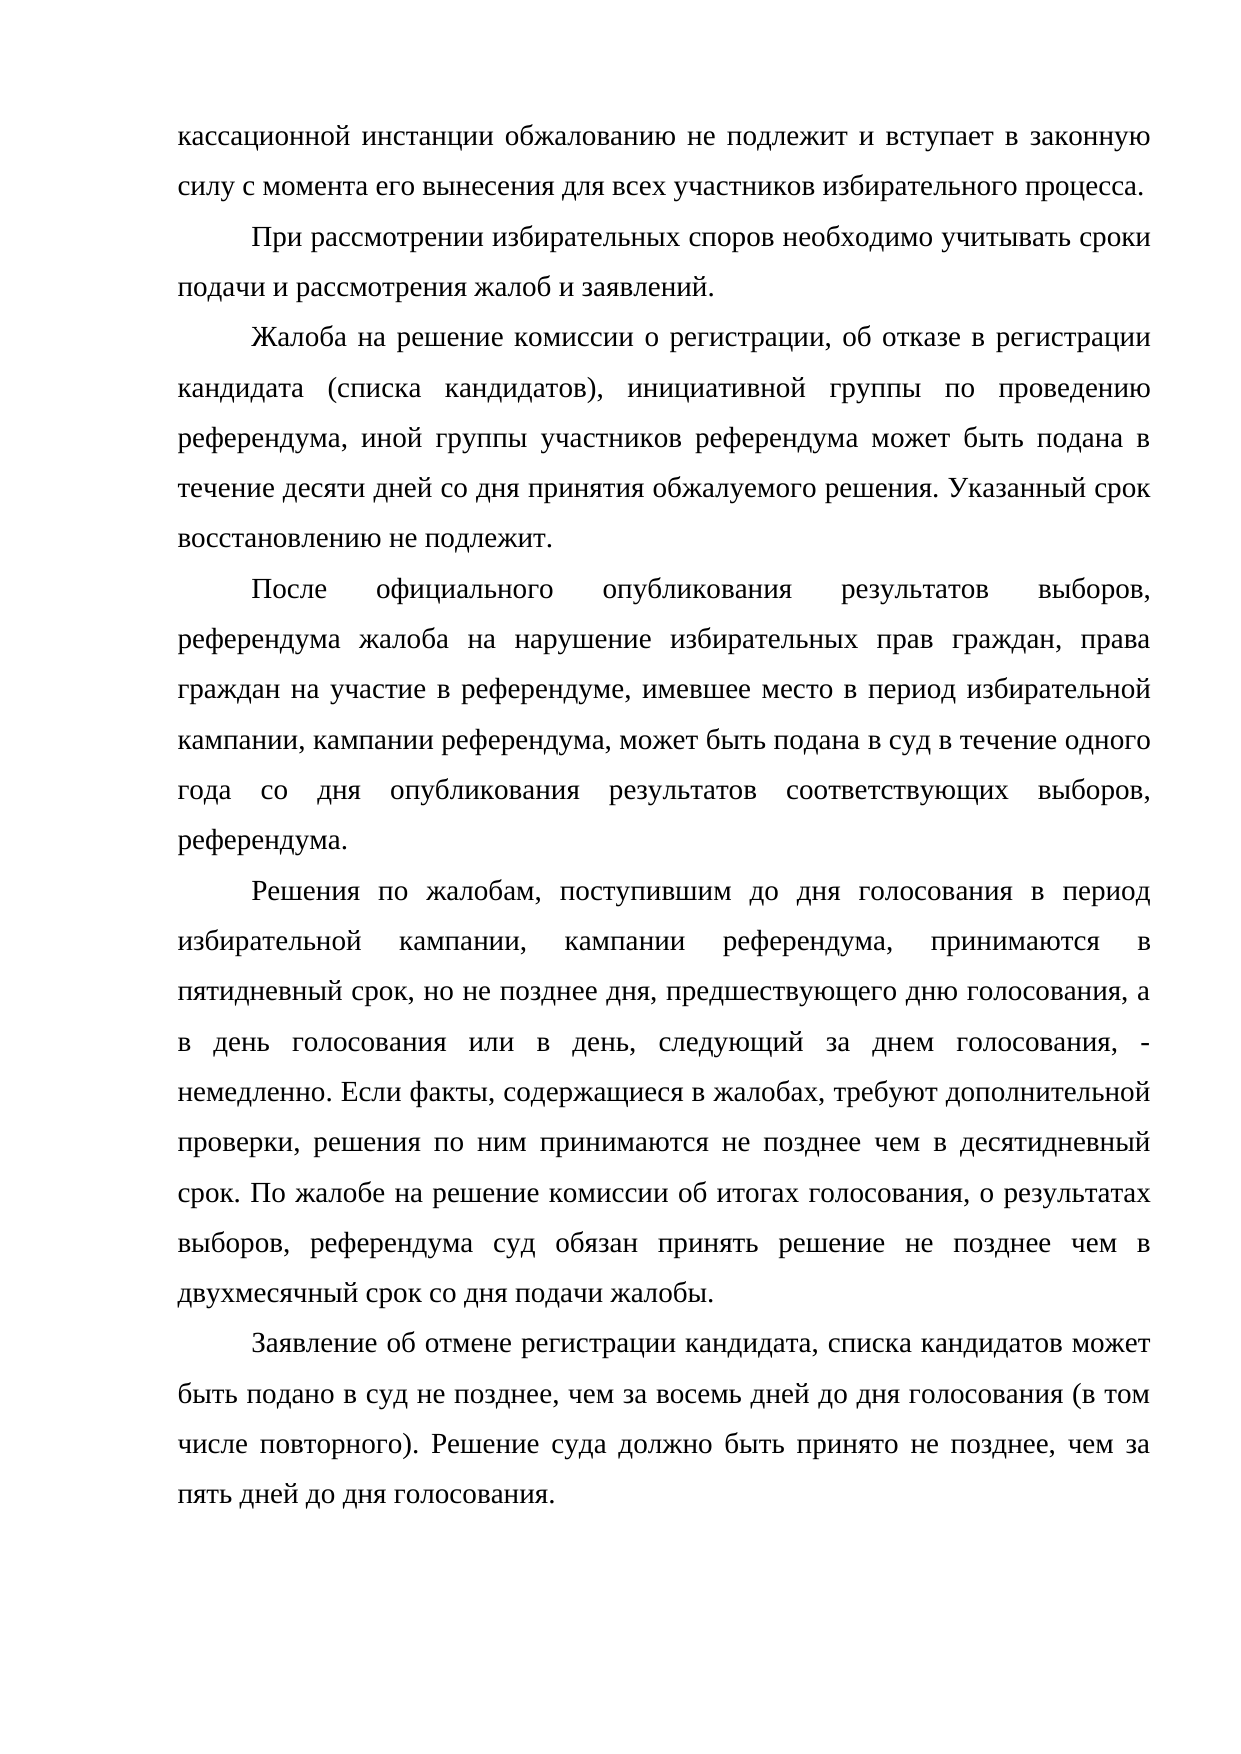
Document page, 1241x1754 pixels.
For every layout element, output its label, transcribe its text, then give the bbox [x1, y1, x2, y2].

text После официального опубликования результатов выборов, референдума жалоба на нарушение избирательных прав граждан, права граждан на участие в референдуме, имевшее место в период избирательной кампании, кампании референдума, может быть подана в суд в течение одного года со дня опубликования результатов соответствующих выборов, референдума. [177, 571, 1152, 856]
text При рассмотрении избирательных споров необходимо учитывать сроки подачи и рассмотрения жалоб и заявлений. [177, 219, 1152, 303]
text Жалоба на решение комиссии о регистрации, об отказе в регистрации кандидата (списка кандидатов), инициативной группы по проведению референдума, иной группы участников референдума может быть подана в течение десяти дней со дня принятия обжалуемого решения. Указанный срок восстановлению не подлежит. [177, 319, 1152, 554]
text Решения по жалобам, поступившим до дня голосования в период избирательной кампании, кампании референдума, принимаются в пятидневный срок, но не позднее дня, предшествующего дню голосования, а в день голосования или в день, следующий за днем голосования, - немедленно. Если факты, содержащиеся в жалобах, требуют дополнительной проверки, решения по ним принимаются не позднее чем в десятидневный срок. По жалобе на решение комиссии об итогах голосования, о результатах выборов, референдума суд обязан принять решение не позднее чем в двухмесячный срок со дня подачи жалобы. [177, 873, 1152, 1309]
text Заявление об отмене регистрации кандидата, списка кандидатов может быть подано в суд не позднее, чем за восемь дней до дня голосования (в том числе повторного). Решение суда должно быть принято не позднее, чем за пять дней до дня голосования. [177, 1326, 1152, 1510]
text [177, 118, 1152, 202]
